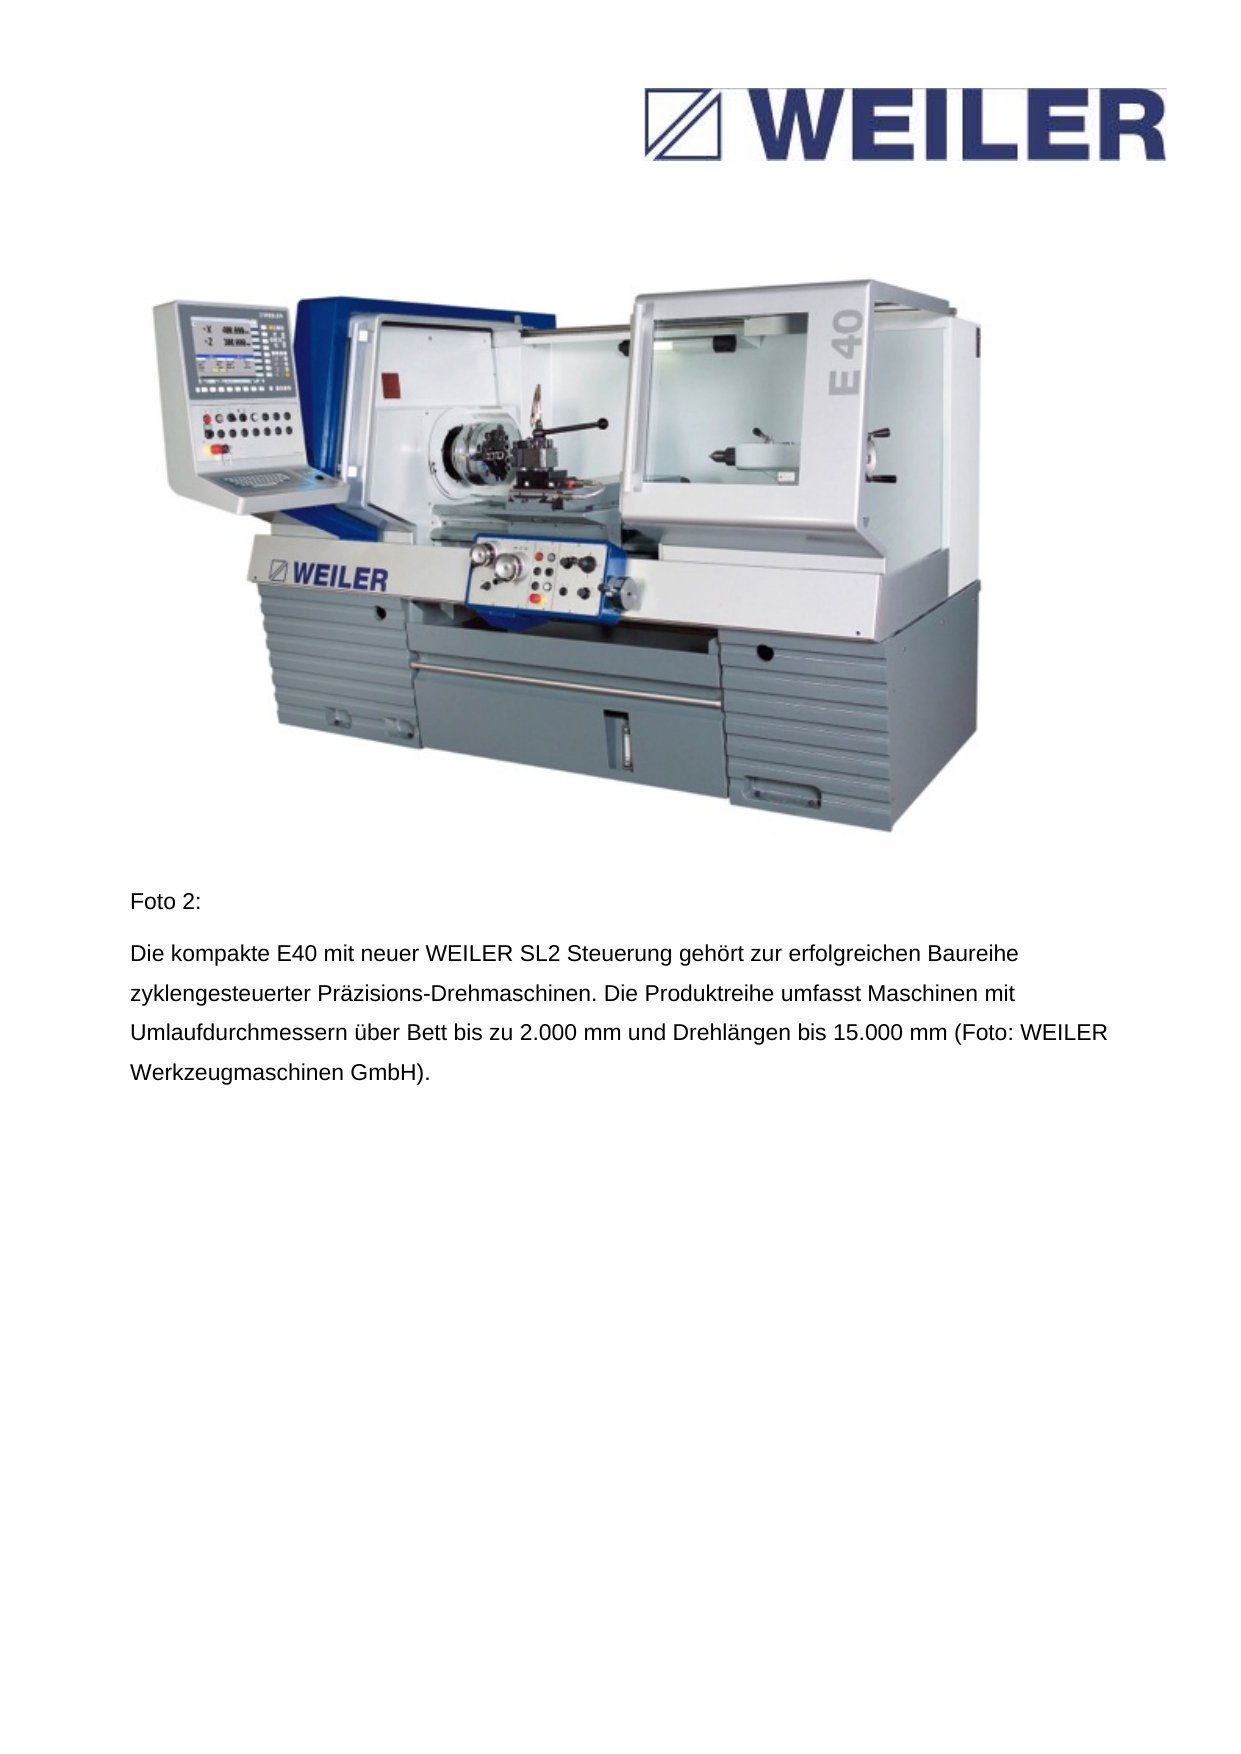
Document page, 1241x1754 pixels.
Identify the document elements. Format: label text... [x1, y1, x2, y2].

text Die kompakte E40 mit neuer WEILER SL2 Steuerung gehört zur erfolgreichen Baureihe zyklengesteuerter Präzisions-Drehmaschinen. Die Produktreihe umfasst Maschinen mit Umlaufdurchmessern über Bett bis zu 2.000 mm und Drehlängen bis 15.000 mm (Foto: WEILER Werkzeugmaschinen GmbH). [130, 940, 1167, 1085]
picture [644, 88, 1167, 161]
text Foto 2: [130, 888, 1167, 915]
picture [130, 236, 1020, 863]
